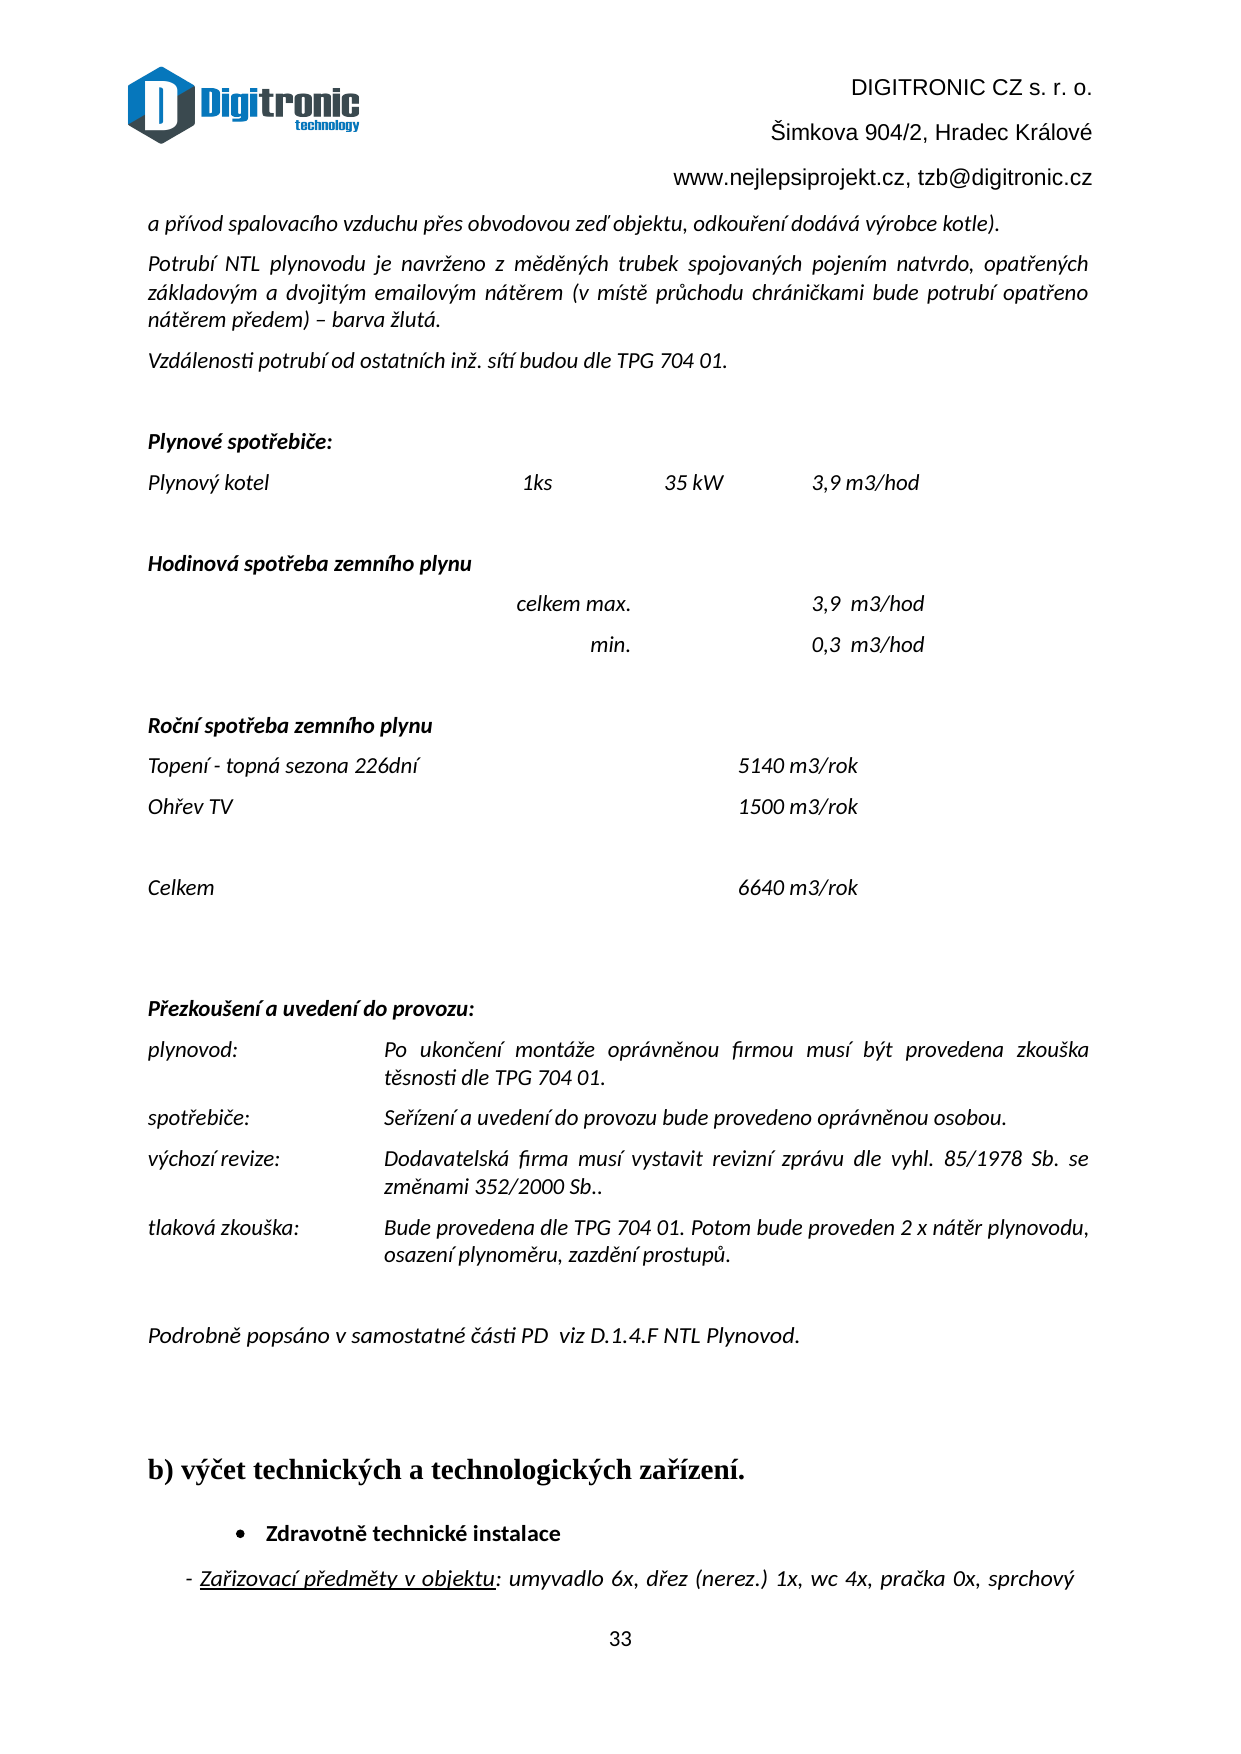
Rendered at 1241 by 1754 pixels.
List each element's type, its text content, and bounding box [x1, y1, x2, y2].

text Plynový kotel 1ks 35 kW 3,9 m3/hod [148, 468, 1093, 496]
picture [127, 66, 360, 144]
text celkem max. 3,9 m3/hod [148, 589, 1093, 617]
list Zdravotně technické instalace [236, 1519, 1078, 1547]
text min. 0,3 m3/hod [148, 630, 1093, 658]
text výchozí revize: Dodavatelská firma musí vystavit revizní zprávu dle vyhl. 85/1978 Sb. se změnami 352/2000 Sb.. [148, 1144, 1093, 1200]
text spotřebiče: Seřízení a uvedení do provozu bude provedeno oprávněnou osobou. [148, 1103, 1093, 1132]
text b) výčet technických a technologických zařízení. [148, 1452, 1093, 1486]
text Roční spotřeba zemního plynu [148, 711, 1093, 739]
text Potrubí NTL plynovodu je navrženo z měděných trubek spojovaných pojením natvrdo, opatřených základovým a dvojitým emailovým nátěrem (v místě průchodu chráničkami bude potrubí opatřeno nátěrem předem) – barva žlutá. [148, 249, 1093, 334]
text Topení - topná sezona 226dní 5140 m3/rok [148, 751, 1093, 779]
text Ohřev TV 1500 m3/rok [148, 792, 1093, 820]
text Podrobně popsáno v samostatné části PD viz D.1.4.F NTL Plynovod. [148, 1322, 1078, 1350]
text plynovod: Po ukončení montáže oprávněnou firmou musí být provedena zkouška těsnosti dle TPG 704 01. [148, 1035, 1093, 1091]
text Vzdálenosti potrubí od ostatních inž. sítí budou dle TPG 704 01. [148, 346, 1093, 374]
text Hodinová spotřeba zemního plynu [148, 549, 1093, 577]
text Celkem 6640 m3/rok [148, 873, 1093, 901]
text Přezkoušení a uvedení do provozu: [148, 994, 1093, 1022]
text tlaková zkouška: Bude provedena dle TPG 704 01. Potom bude proveden 2 x nátěr plynovodu, osazení plynoměru, zazdění prostupů. [148, 1213, 1093, 1269]
text Plynové spotřebiče: [148, 427, 1093, 455]
